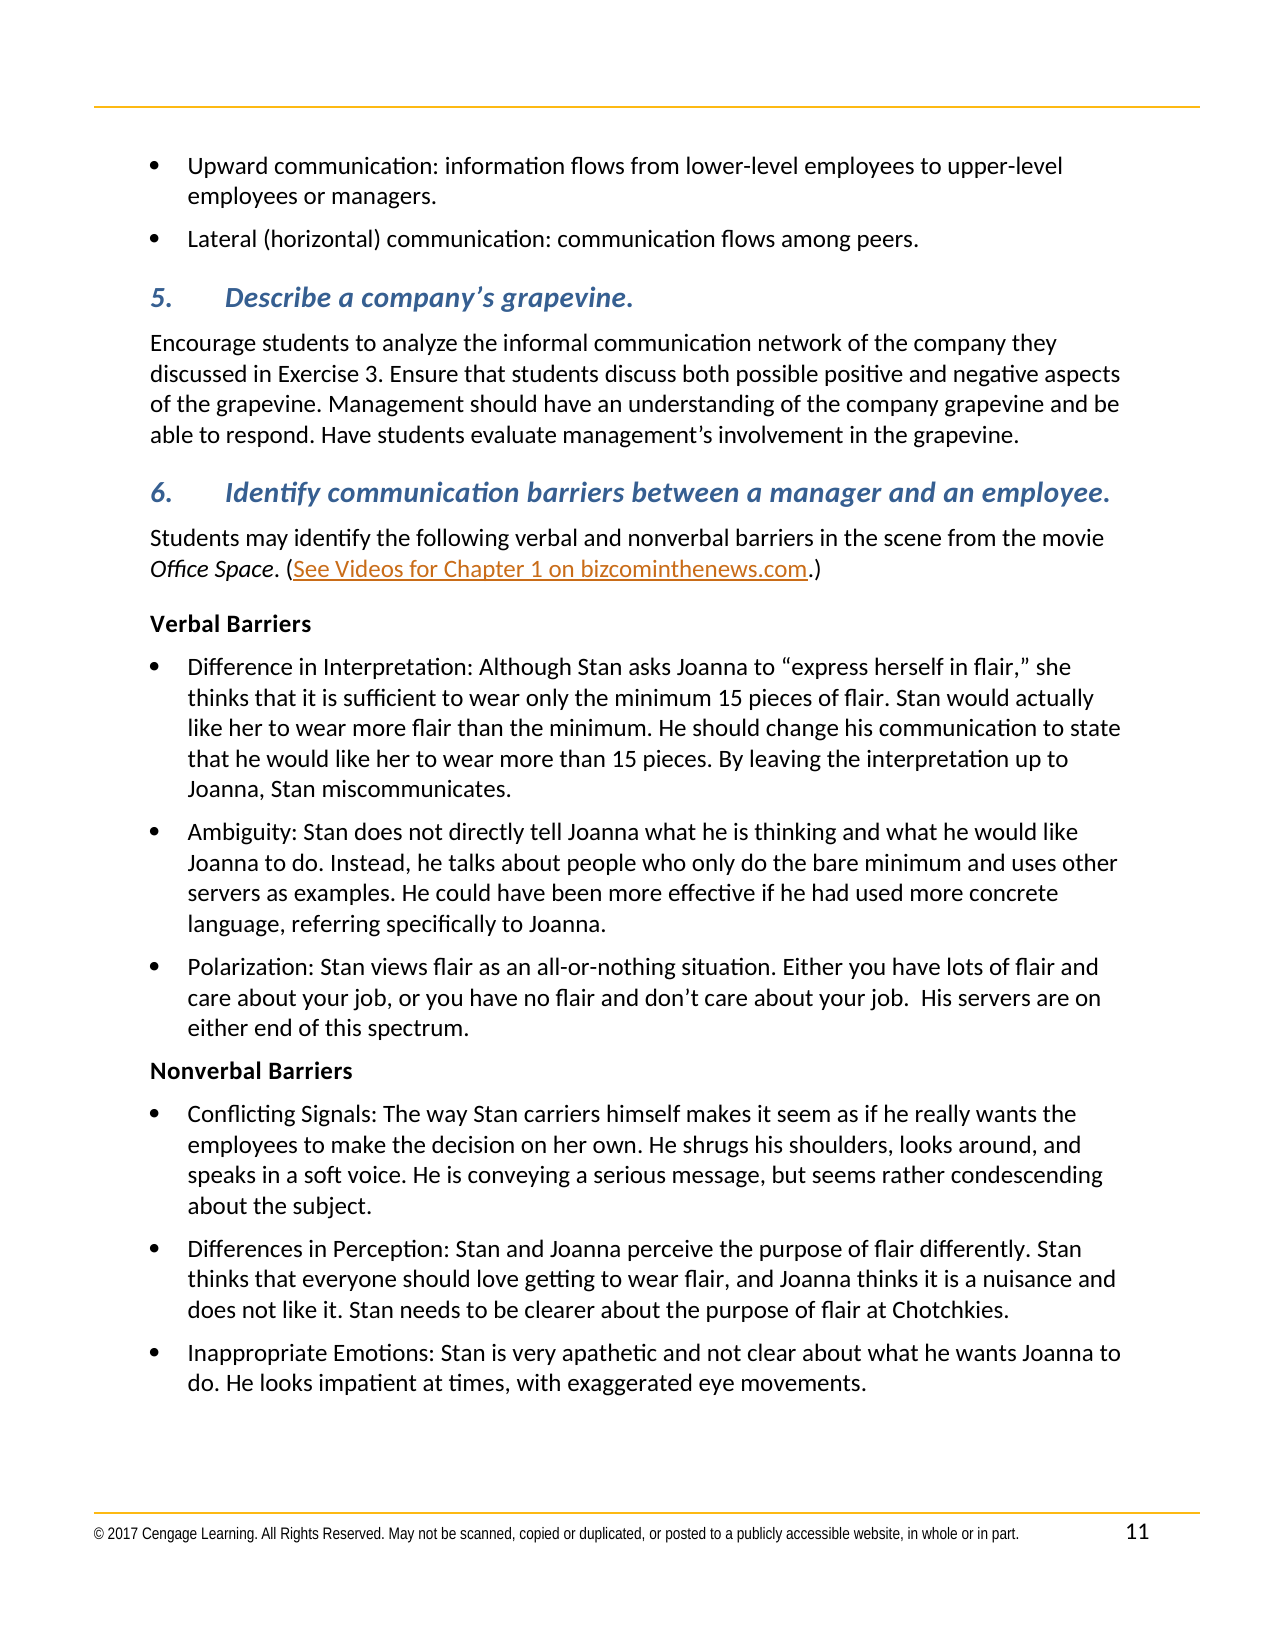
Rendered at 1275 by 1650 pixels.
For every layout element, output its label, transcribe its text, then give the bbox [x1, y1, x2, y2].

text Describe a company’s grapevine. [150, 279, 1134, 315]
text Polarization: Stan views flair as an all-or-nothing situation. Either you have lots of flair and care about your job, or you have no flair and don’t care about your job. His servers are on either end of this spectrum. [150, 951, 1134, 1043]
text Conflicting Signals: The way Stan carriers himself makes it seem as if he really wants the employees to make the decision on her own. He shrugs his shoulders, looks around, and speaks in a soft voice. He is conveying a serious message, but seems rather condescending about the subject. [150, 1098, 1134, 1220]
text Difference in Interpretation: Although Stan asks Joanna to “express herself in flair,” she thinks that it is sufficient to wear only the minimum 15 pieces of flair. Stan would actually like her to wear more flair than the minimum. He should change his communication to state that he would like her to wear more than 15 pieces. By leaving the interpretation up to Joanna, Stan miscommunicates. [150, 651, 1134, 804]
text Differences in Perception: Stan and Joanna perceive the purpose of flair differently. Stan thinks that everyone should love getting to wear flair, and Joanna thinks it is a nuisance and does not like it. Stan needs to be clearer about the purpose of flair at Chotchkies. [150, 1233, 1134, 1324]
text Ambiguity: Stan does not directly tell Joanna what he is thinking and what he would like Joanna to do. Instead, he talks about people who only do the bare minimum and uses other servers as examples. He could have been more effective if he had used more concrete language, referring specifically to Joanna. [150, 817, 1134, 939]
text Upward communication: information flows from lower-level employees to upper-level employees or managers. [150, 150, 1134, 211]
text Students may identify the following verbal and nonverbal barriers in the scene from the movie Office Space. (See Videos for Chapter 1 on bizcominthenews.com.) [150, 522, 1134, 583]
text Identify communication barriers between a manager and an employee. [150, 474, 1134, 510]
text Encourage students to analyze the informal communication network of the company they discussed in Exercise 3. Ensure that students discuss both possible positive and negative aspects of the grapevine. Management should have an understanding of the company grapevine and be able to respond. Have students evaluate management’s involvement in the grapevine. [150, 327, 1134, 449]
subtitle Verbal Barriers [150, 608, 1134, 639]
subtitle Nonverbal Barriers [150, 1055, 1134, 1086]
text Inappropriate Emotions: Stan is very apathetic and not clear about what he wants Joanna to do. He looks impatient at times, with exaggerated eye movements. [150, 1337, 1134, 1398]
text Lateral (horizontal) communication: communication flows among peers. [150, 223, 1134, 254]
